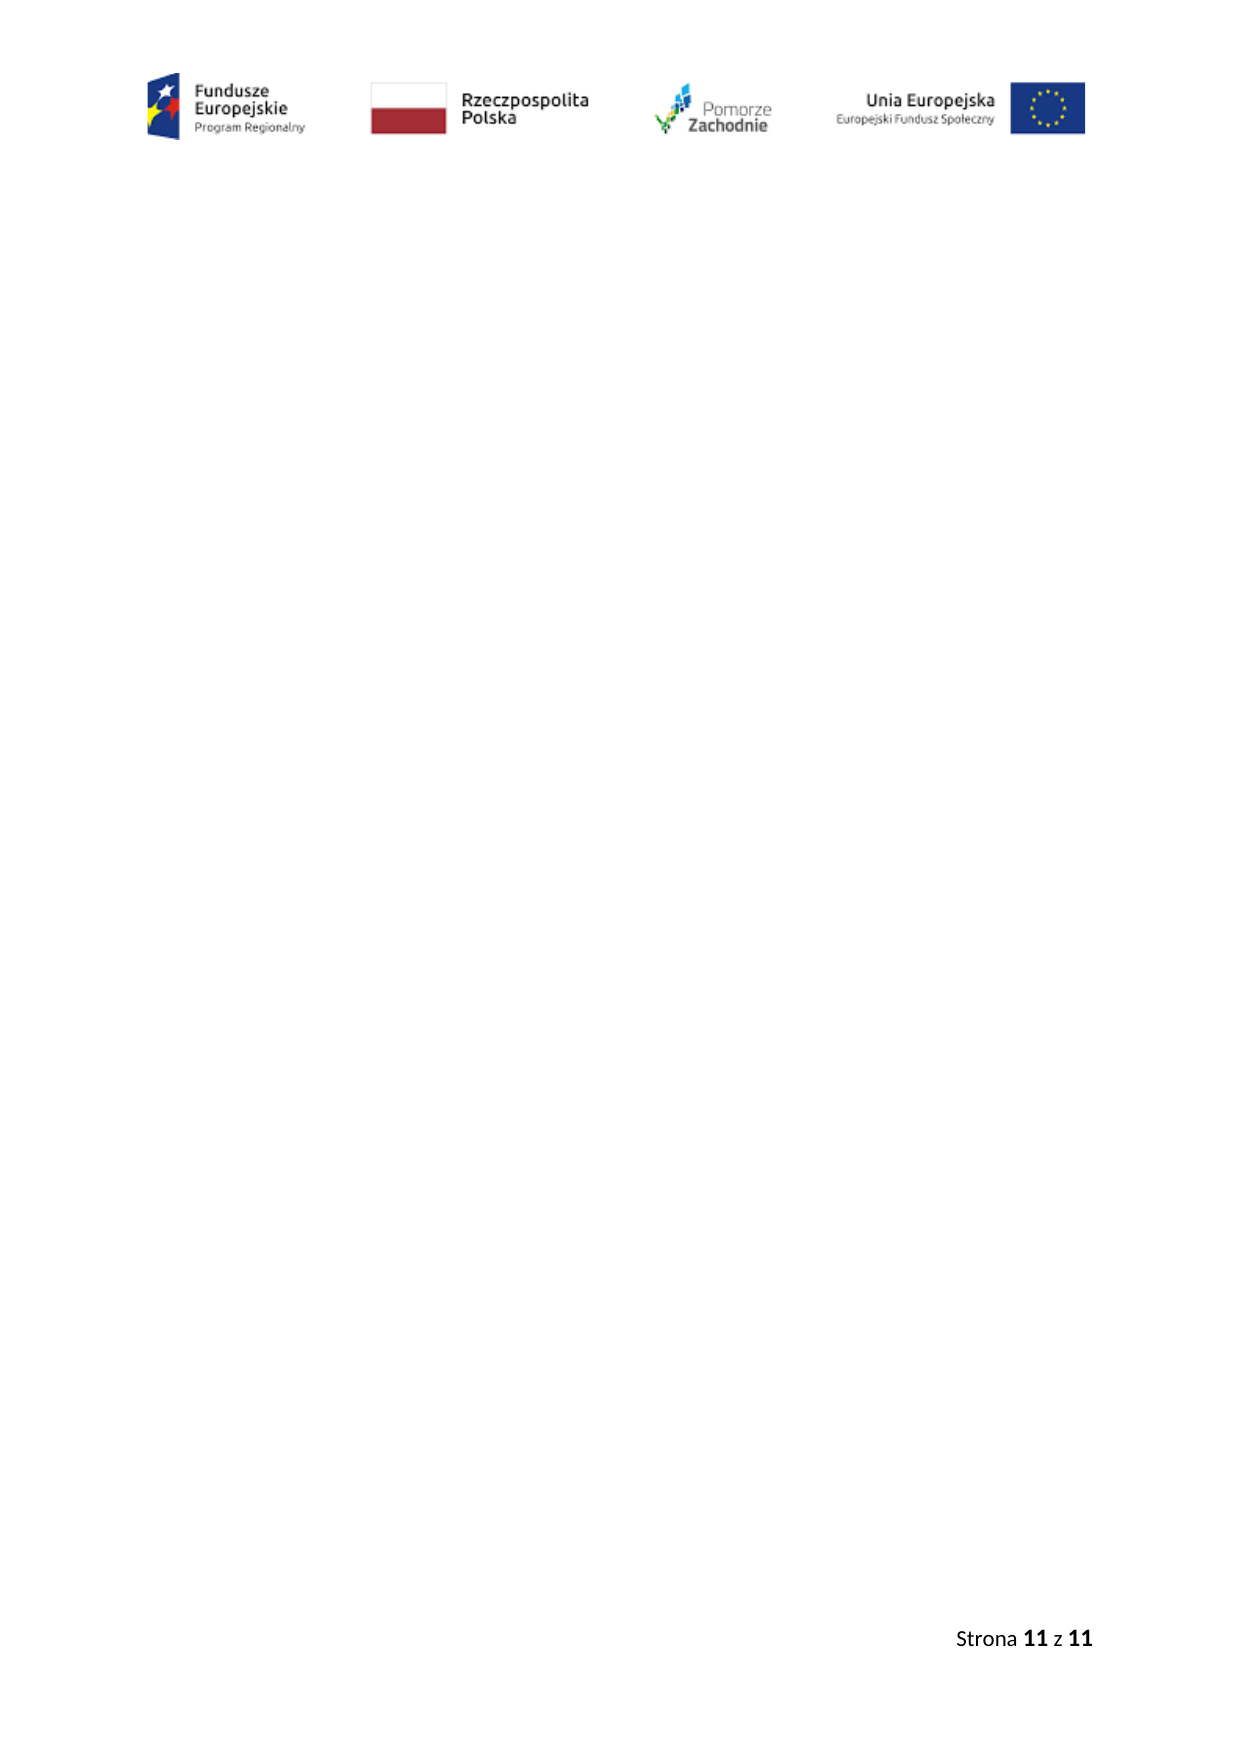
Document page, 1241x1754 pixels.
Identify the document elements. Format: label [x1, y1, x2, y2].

picture [147, 73, 1085, 140]
